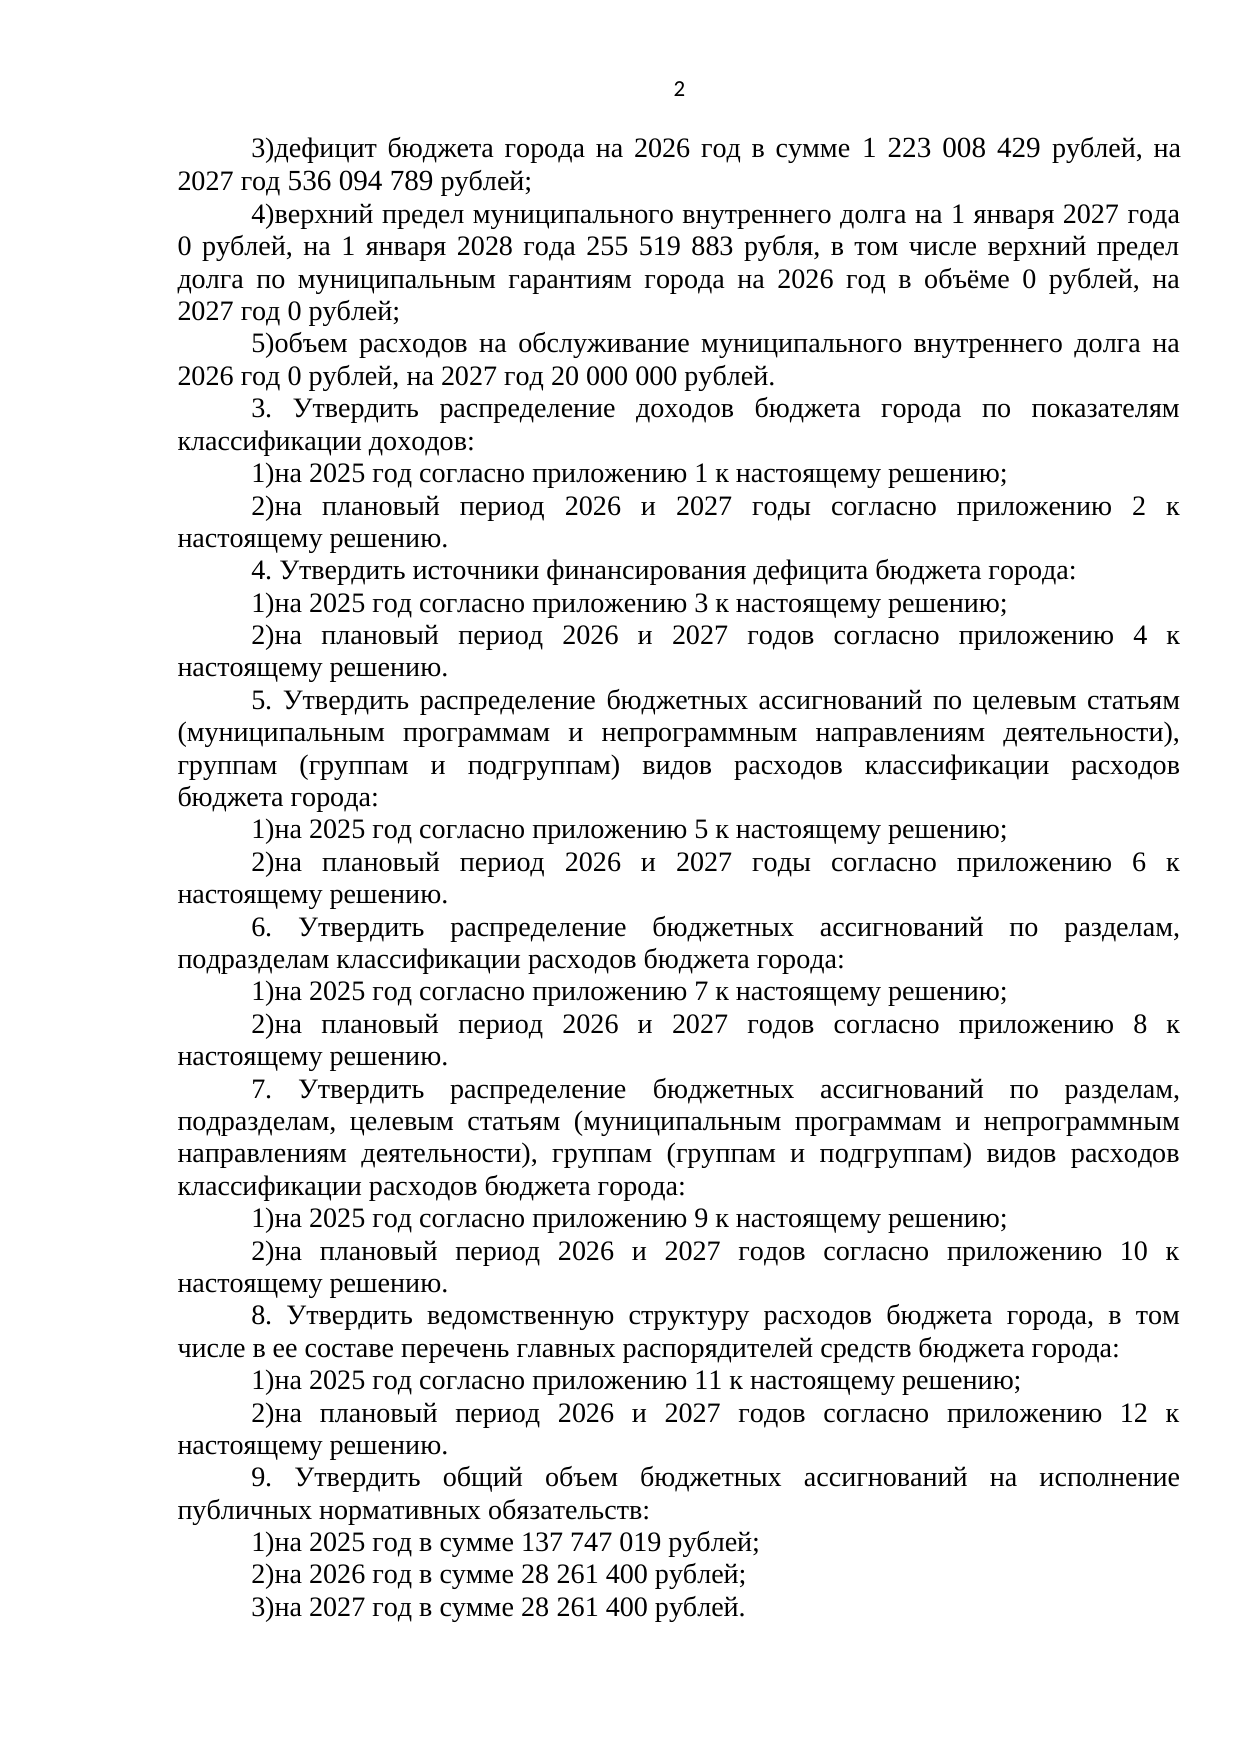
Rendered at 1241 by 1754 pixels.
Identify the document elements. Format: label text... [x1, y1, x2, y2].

text 1)на 2025 год согласно приложению 11 к настоящему решению; [177, 1363, 1181, 1396]
text 8. Утвердить ведомственную структуру расходов бюджета города, в том числе в ее составе перечень главных распорядителей средств бюджета города: [177, 1298, 1181, 1363]
text 1)на 2025 год согласно приложению 3 к настоящему решению; [177, 586, 1181, 618]
text 2)на плановый период 2026 и 2027 годов согласно приложению 4 к настоящему решению. [177, 618, 1181, 683]
text 2)на плановый период 2026 и 2027 годов согласно приложению 8 к настоящему решению. [177, 1007, 1181, 1072]
text 1)на 2025 год согласно приложению 1 к настоящему решению; [177, 456, 1181, 488]
text 5)объем расходов на обслуживание муниципального внутреннего долга на 2026 год 0 рублей, на 2027 год 20 000 000 рублей. [177, 327, 1181, 391]
text 7. Утвердить распределение бюджетных ассигнований по разделам, подразделам, целевым статьям (муниципальным программам и непрограммным направлениям деятельности), группам (группам и подгруппам) видов расходов классификации расходов бюджета города: [177, 1072, 1181, 1201]
text 4. Утвердить источники финансирования дефицита бюджета города: [177, 553, 1181, 586]
text 4)верхний предел муниципального внутреннего долга на 1 января 2027 года 0 рублей, на 1 января 2028 года 255 519 883 рубля, в том числе верхний предел долга по муниципальным гарантиям города на 2026 год в объёме 0 рублей, на 2027 год 0 рублей; [177, 197, 1181, 327]
text 6. Утвердить распределение бюджетных ассигнований по разделам, подразделам классификации расходов бюджета города: [177, 910, 1181, 974]
text 2)на плановый период 2026 и 2027 годов согласно приложению 12 к настоящему решению. [177, 1396, 1181, 1460]
text 2)на плановый период 2026 и 2027 годы согласно приложению 2 к настоящему решению. [177, 488, 1181, 553]
text 2)на плановый период 2026 и 2027 годы согласно приложению 6 к настоящему решению. [177, 845, 1181, 910]
text 9. Утвердить общий объем бюджетных ассигнований на исполнение публичных нормативных обязательств: [177, 1460, 1181, 1525]
text 3. Утвердить распределение доходов бюджета города по показателям классификации доходов: [177, 391, 1181, 456]
text 1)на 2025 год согласно приложению 7 к настоящему решению; [177, 974, 1181, 1007]
text 2)на 2026 год в сумме 28 261 400 рублей; [177, 1558, 1181, 1590]
text 2)на плановый период 2026 и 2027 годов согласно приложению 10 к настоящему решению. [177, 1234, 1181, 1298]
text 5. Утвердить распределение бюджетных ассигнований по целевым статьям (муниципальным программам и непрограммным направлениям деятельности), группам (группам и подгруппам) видов расходов классификации расходов бюджета города: [177, 683, 1181, 812]
text 1)на 2025 год согласно приложению 9 к настоящему решению; [177, 1201, 1181, 1234]
text 1)на 2025 год в сумме 137 747 019 рублей; [177, 1525, 1181, 1558]
text 3)на 2027 год в сумме 28 261 400 рублей. [177, 1590, 1181, 1622]
text 1)на 2025 год согласно приложению 5 к настоящему решению; [177, 812, 1181, 845]
text 3)дефицит бюджета города на 2026 год в сумме 1 223 008 429 рублей, на 2027 год 536 094 789 рублей; [177, 130, 1181, 197]
